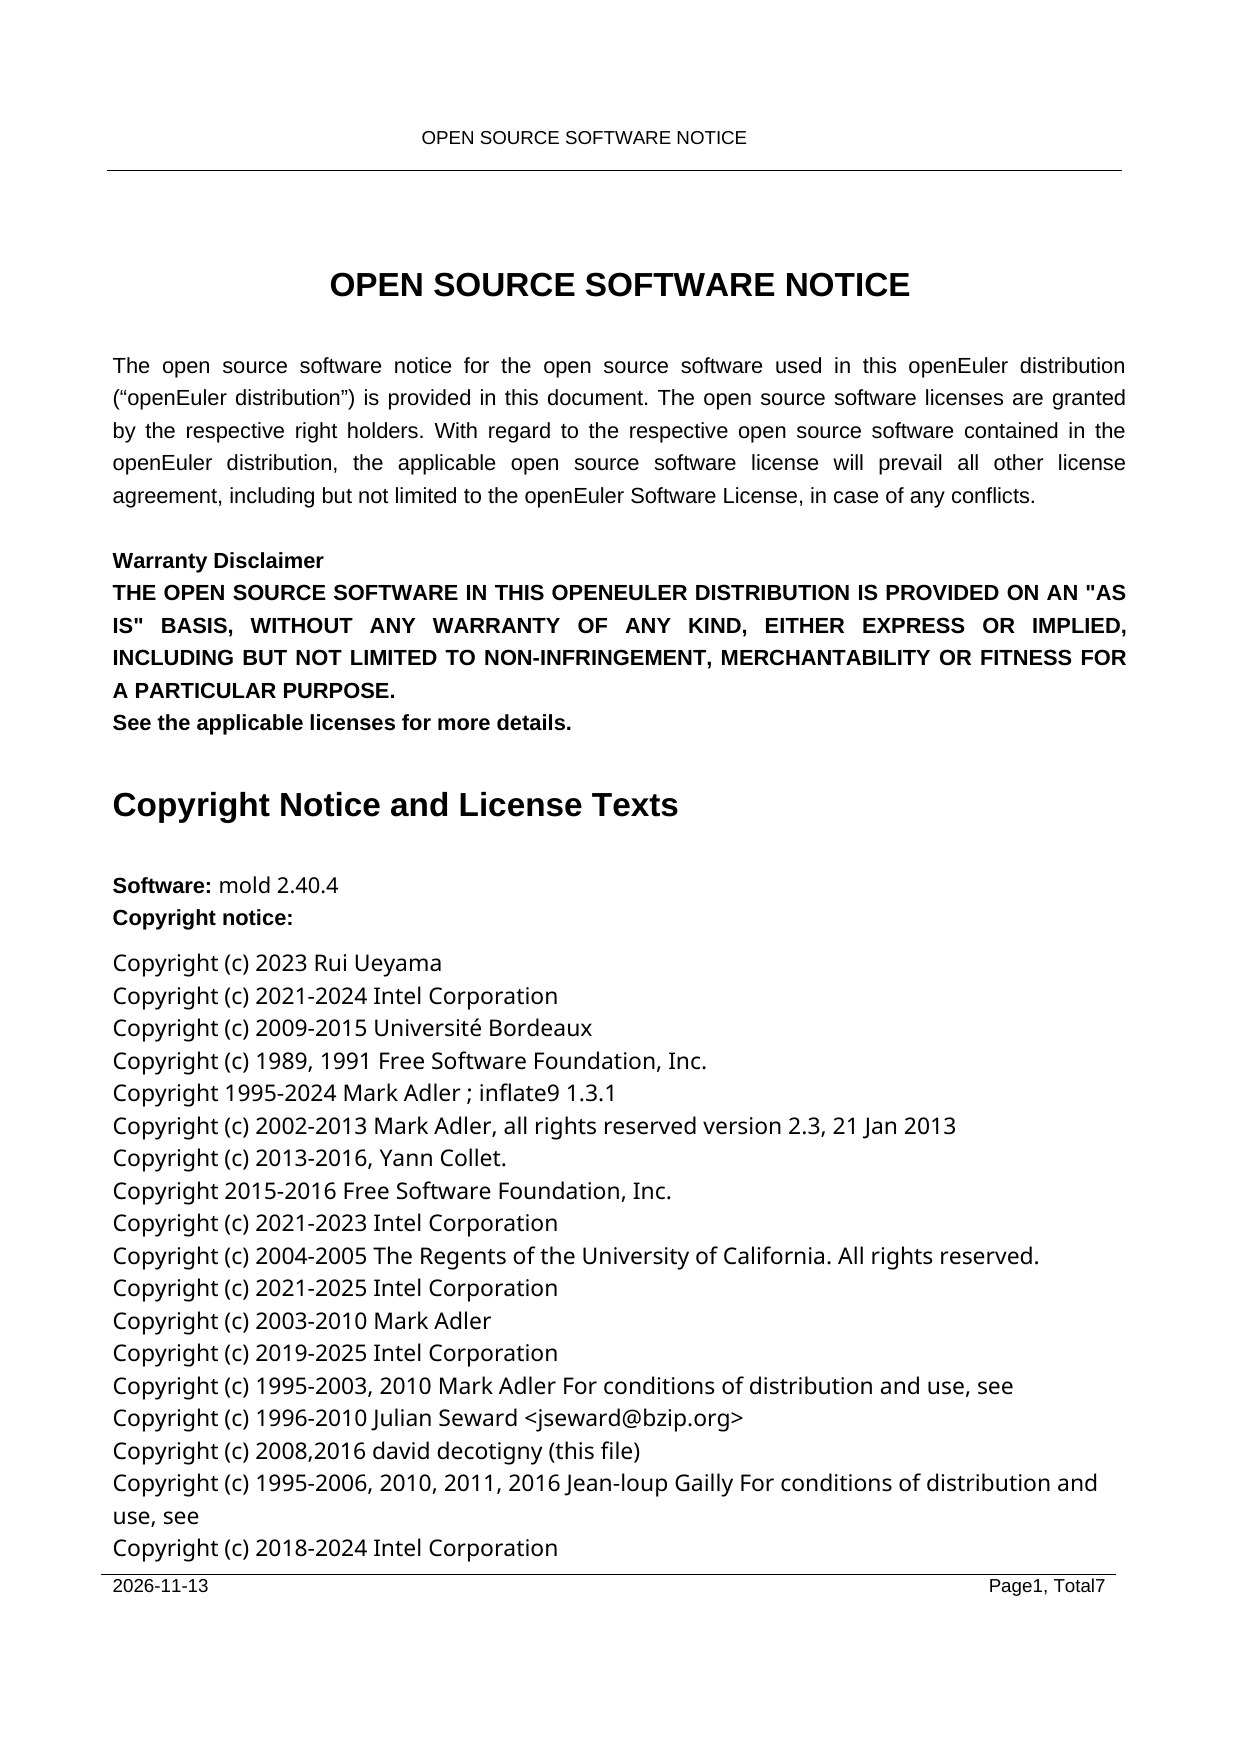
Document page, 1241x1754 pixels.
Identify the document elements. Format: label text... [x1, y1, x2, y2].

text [112, 947, 1128, 1564]
text OPEN SOURCE SOFTWARE NOTICE [112, 251, 1128, 316]
title Software: mold 2.40.4 [112, 869, 1128, 901]
text THE OPEN SOURCE SOFTWARE IN THIS OPENEULER DISTRIBUTION IS PROVIDED ON AN "AS IS" BASIS, WITHOUT ANY WARRANTY OF ANY KIND, EITHER EXPRESS OR IMPLIED, INCLUDING BUT NOT LIMITED TO NON-INFRINGEMENT, MERCHANTABILITY OR FITNESS FOR A PARTICULAR PURPOSE. See the applicable licenses for more details. [112, 576, 1128, 739]
text Copyright Notice and License Texts [112, 771, 1128, 836]
text Copyright notice: [112, 901, 1128, 934]
text The open source software notice for the open source software used in this openEuler distribution (“openEuler distribution”) is provided in this document. The open source software licenses are granted by the respective right holders. With regard to the respective open source software contained in the openEuler distribution, the applicable open source software license will prevail all other license agreement, including but not limited to the openEuler Software License, in case of any conflicts. [112, 349, 1128, 511]
text Warranty Disclaimer [112, 544, 1128, 576]
